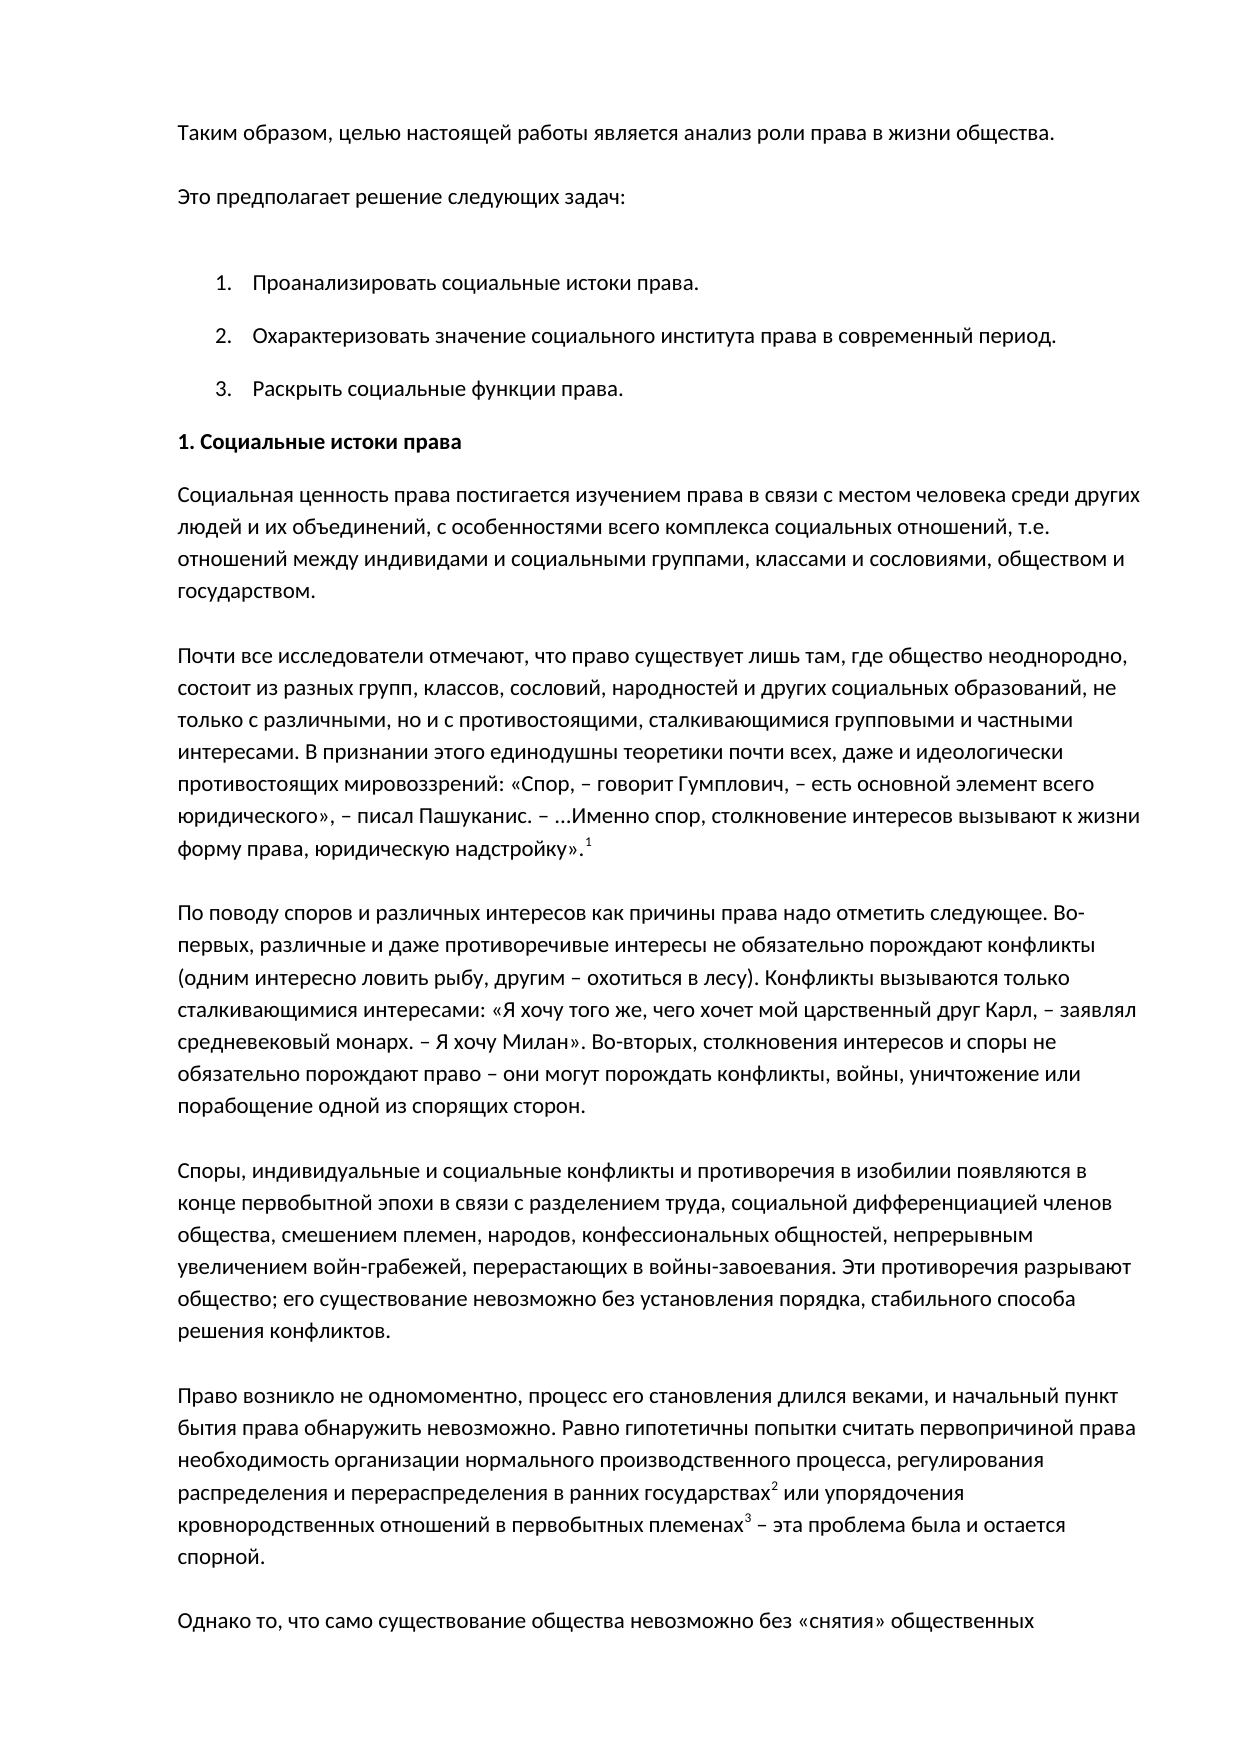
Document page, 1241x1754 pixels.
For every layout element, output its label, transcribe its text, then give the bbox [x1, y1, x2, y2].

list Проанализировать социальные истоки права. [215, 268, 1152, 296]
list Охарактеризовать значение социального института права в современный период. [215, 321, 1152, 349]
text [177, 480, 1152, 1634]
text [177, 118, 1152, 243]
text 1. Социальные истоки права [177, 427, 1152, 455]
list Раскрыть социальные функции права. [215, 374, 1152, 402]
